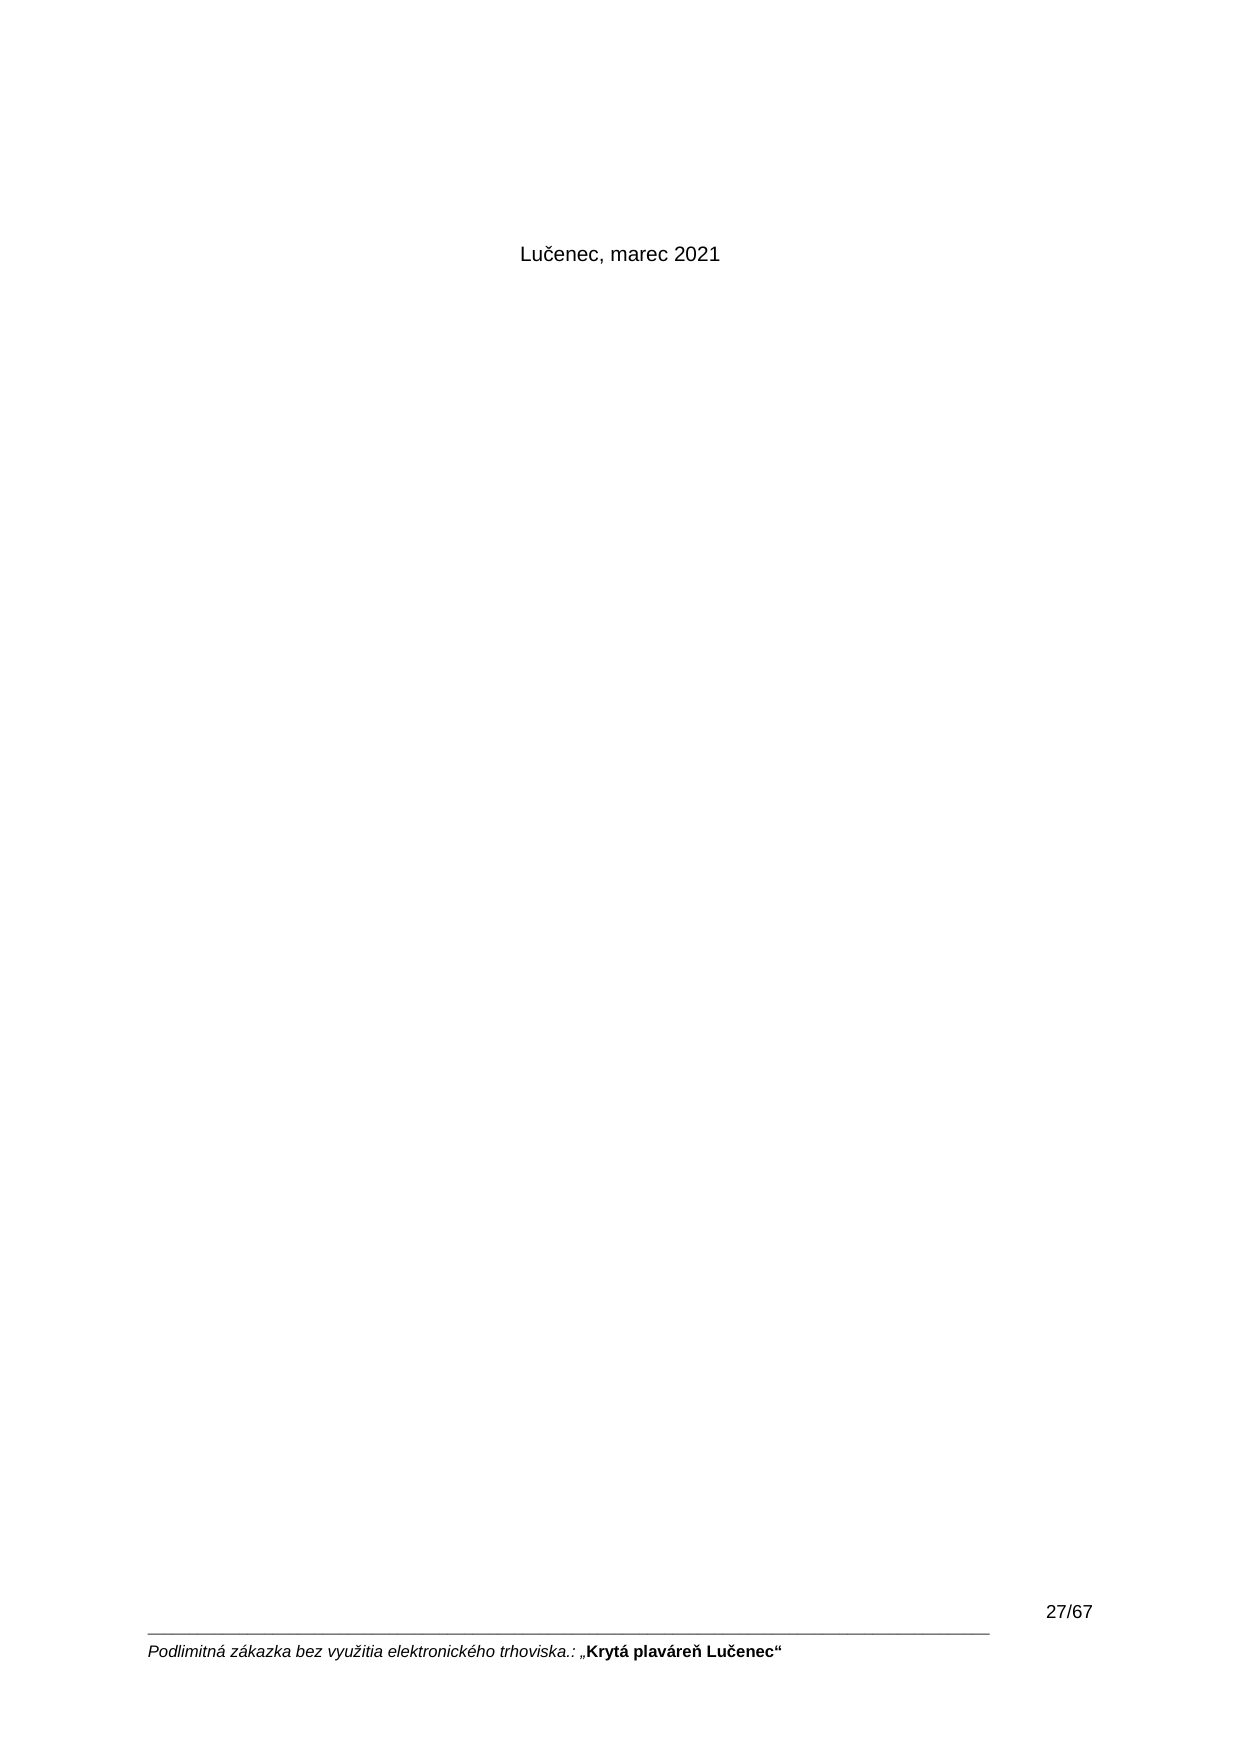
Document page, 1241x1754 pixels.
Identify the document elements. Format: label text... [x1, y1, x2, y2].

text Lučenec, marec 2021 [148, 242, 1092, 266]
